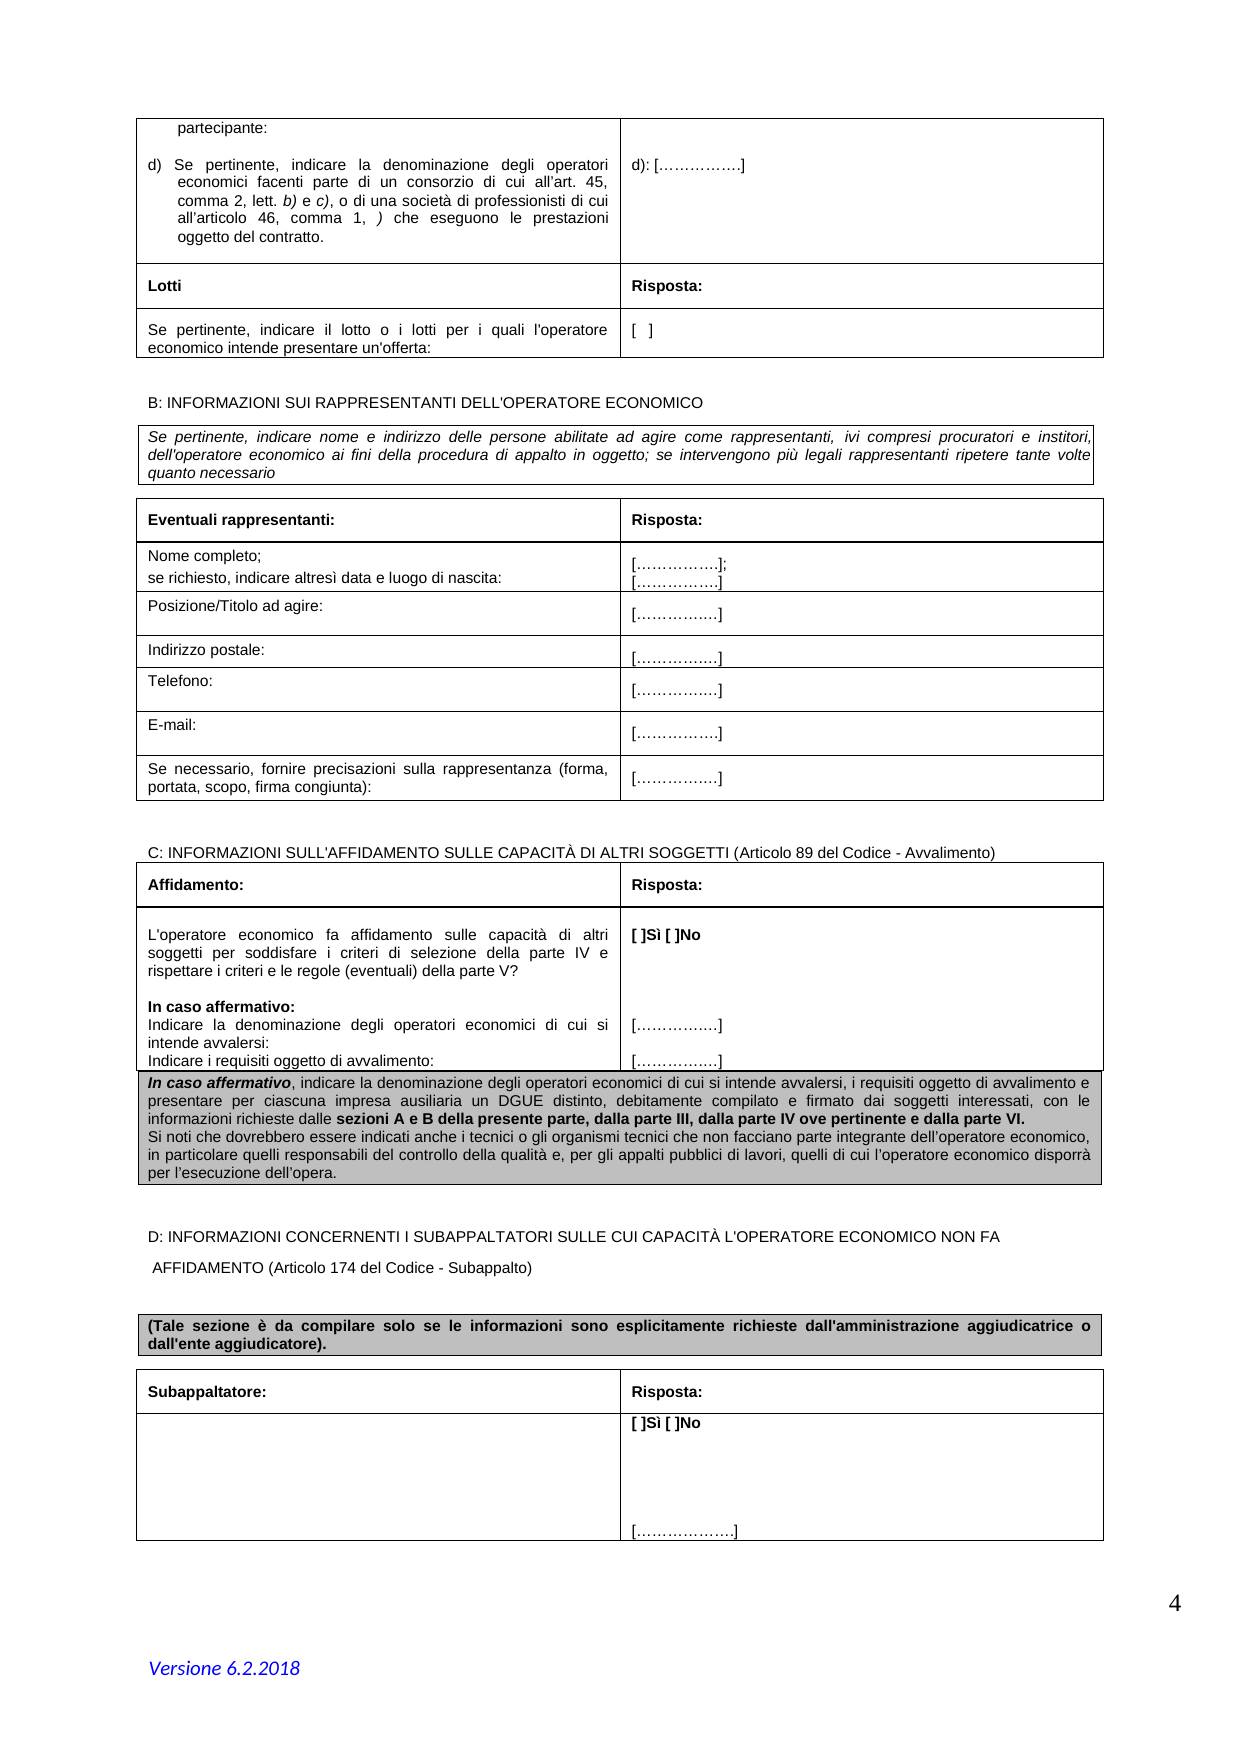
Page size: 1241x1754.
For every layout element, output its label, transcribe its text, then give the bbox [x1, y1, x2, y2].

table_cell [137, 119, 620, 263]
table_cell [ ] [621, 309, 1103, 357]
text In caso affermativo, indicare la denominazione degli operatori economici di cui si intende avvalersi, i requisiti oggetto di avvalimento e presentare per ciascuna impresa ausiliaria un DGUE distinto, debitamente compilato e firmato dai soggetti interessati, con le informazioni richieste dalle sezioni A e B della presente parte, dalla parte III, dalla parte IV ove pertinente e dalla parte VI. [139, 1072, 1101, 1125]
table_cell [621, 119, 1103, 263]
table_cell L'operatore economico fa affidamento sulle capacità di altri soggetti per soddisfare i criteri di selezione della parte IV e rispettare i criteri e le regole (eventuali) della parte V? In caso affermativo: Indicare la denominazione degli operatori economici di cui si intende avvalersi: Indicare i requisiti oggetto di avvalimento: [137, 908, 620, 1069]
table_cell [137, 1414, 620, 1540]
table_cell Posizione/Titolo ad agire: [137, 592, 620, 635]
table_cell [621, 1414, 1103, 1540]
table_header Subappaltatore: [137, 1370, 620, 1413]
text Si noti che dovrebbero essere indicati anche i tecnici o gli organismi tecnici che non facciano parte integrante dell’operatore economico, in particolare quelli responsabili del controllo della qualità e, per gli appalti pubblici di lavori, quelli di cui l’operatore economico disporrà per l’esecuzione dell’opera. [139, 1125, 1101, 1184]
table_cell Nome completo; se richiesto, indicare altresì data e luogo di nascita: [137, 543, 620, 591]
table_cell [………….…] [621, 756, 1103, 800]
text Se pertinente, indicare nome e indirizzo delle persone abilitate ad agire come rappresentanti, ivi compresi procuratori e institori, dell'operatore economico ai fini della procedura di appalto in oggetto; se intervengono più legali rappresentanti ripetere tante volte quanto necessario [139, 426, 1093, 484]
table_cell [………….…] [621, 668, 1103, 711]
table_header Affidamento: [137, 863, 620, 906]
table_cell [………….…] [621, 592, 1103, 635]
title D: Informazioni concernenti i subappaltatori sulle cui capacità l'operatore economico non fa [148, 1228, 1093, 1246]
table_cell Se necessario, fornire precisazioni sulla rappresentanza (forma, portata, scopo, firma congiunta): [137, 756, 620, 800]
table_header Risposta: [621, 1370, 1103, 1413]
title affidamento (Articolo 174 del Codice - Subappalto) [148, 1258, 1093, 1276]
title B: Informazioni sui rappresentanti dell'operatore economico [148, 394, 1093, 412]
table_cell […………….] [621, 712, 1103, 755]
table_cell Indirizzo postale: [137, 636, 620, 667]
table_cell Lotti [137, 264, 620, 307]
table_cell [ ]Sì [ ]No [………….…] [………….…] [621, 908, 1103, 1069]
title C: Informazioni sull'affidamento SULLE Capacità di altri soggetti (Articolo 89 del Codice - Avvalimento) [148, 844, 1093, 862]
table_cell Se pertinente, indicare il lotto o i lotti per i quali l'operatore economico intende presentare un'offerta: [137, 309, 620, 357]
table_cell E-mail: [137, 712, 620, 755]
table_header Risposta: [621, 499, 1103, 541]
table_header Risposta: [621, 863, 1103, 906]
table_header Eventuali rappresentanti: [137, 499, 620, 541]
table_cell [………….…] [621, 636, 1103, 667]
table_cell Risposta: [621, 264, 1103, 307]
table_cell Telefono: [137, 668, 620, 711]
title (Tale sezione è da compilare solo se le informazioni sono esplicitamente richieste dall'amministrazione aggiudicatrice o dall'ente aggiudicatore). [139, 1315, 1101, 1355]
table_cell […………….]; […………….] [621, 543, 1103, 591]
